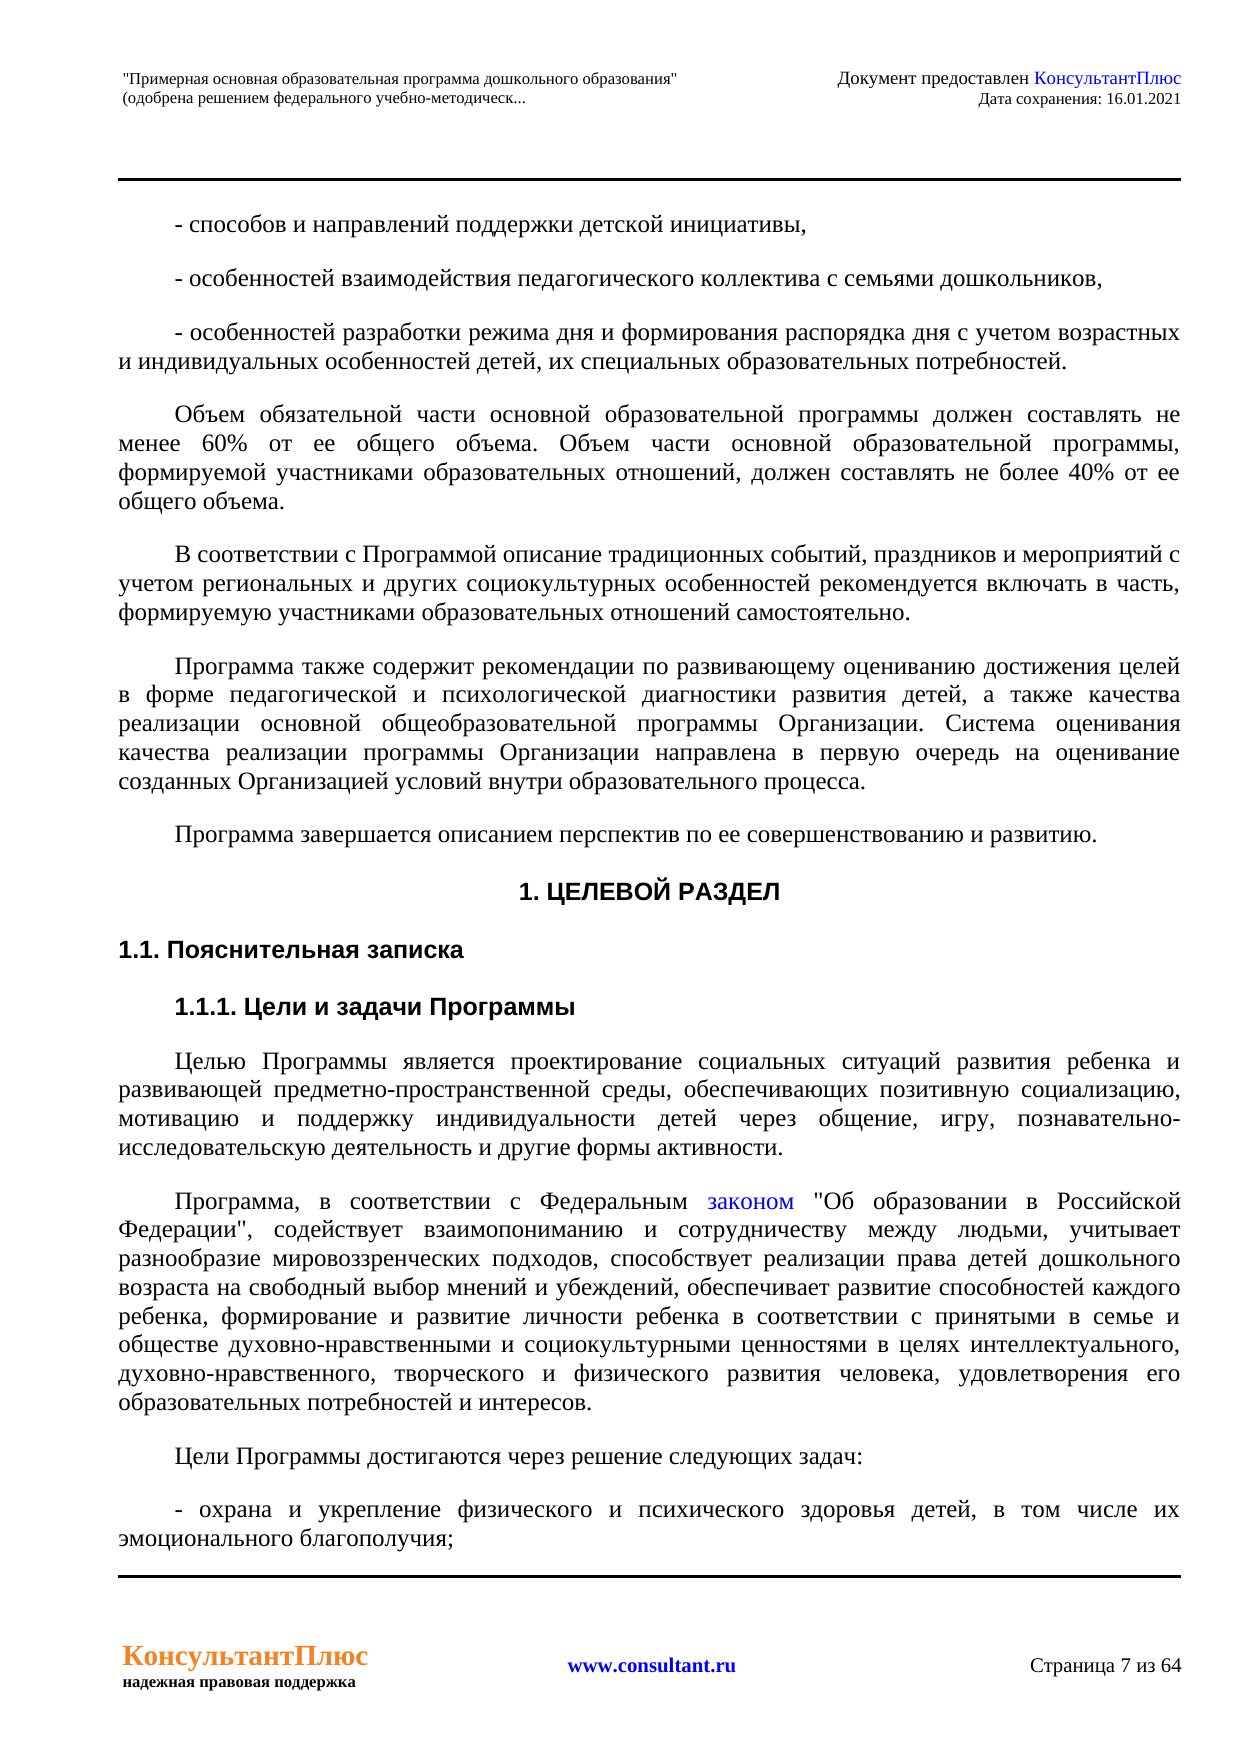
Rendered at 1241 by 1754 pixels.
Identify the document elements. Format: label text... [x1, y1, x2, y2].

text Цели Программы достигаются через решение следующих задач: [118, 1441, 1181, 1469]
text Целью Программы является проектирование социальных ситуаций развития ребенка и развивающей предметно-пространственной среды, обеспечивающих позитивную социализацию, мотивацию и поддержку индивидуальности детей через общение, игру, познавательно-исследовательскую деятельность и другие формы активности. [118, 1046, 1181, 1161]
text - особенностей разработки режима дня и формирования распорядка дня с учетом возрастных и индивидуальных особенностей детей, их специальных образовательных потребностей. [118, 317, 1181, 374]
text Программа также содержит рекомендации по развивающему оцениванию достижения целей в форме педагогической и психологической диагностики развития детей, а также качества реализации основной общеобразовательной программы Организации. Система оценивания качества реализации программы Организации направлена в первую очередь на оценивание созданных Организацией условий внутри образовательного процесса. [118, 651, 1181, 794]
text - особенностей взаимодействия педагогического коллектива с семьями дошкольников, [118, 263, 1181, 292]
text Программа, в соответствии с Федеральным законом "Об образовании в Российской Федерации", содействует взаимопониманию и сотрудничеству между людьми, учитывает разнообразие мировоззренческих подходов, способствует реализации права детей дошкольного возраста на свободный выбор мнений и убеждений, обеспечивает развитие способностей каждого ребенка, формирование и развитие личности ребенка в соответствии с принятыми в семье и обществе духовно-нравственными и социокультурными ценностями в целях интеллектуального, духовно-нравственного, творческого и физического развития человека, удовлетворения его образовательных потребностей и интересов. [118, 1186, 1181, 1416]
text Программа завершается описанием перспектив по ее совершенствованию и развитию. [118, 819, 1181, 848]
title 1.1.1. Цели и задачи Программы [118, 992, 1181, 1021]
text В соответствии с Программой описание традиционных событий, праздников и мероприятий с учетом региональных и других социокультурных особенностей рекомендуется включать в часть, формируемую участниками образовательных отношений самостоятельно. [118, 539, 1181, 626]
title 1.1. Пояснительная записка [118, 934, 1181, 963]
text - охрана и укрепление физического и психического здоровья детей, в том числе их эмоционального благополучия; [118, 1494, 1181, 1552]
text Объем обязательной части основной образовательной программы должен составлять не менее 60% от ее общего объема. Объем части основной образовательной программы, формируемой участниками образовательных отношений, должен составлять не более 40% от ее общего объема. [118, 399, 1181, 514]
title 1. ЦЕЛЕВОЙ РАЗДЕЛ [118, 877, 1181, 906]
text - способов и направлений поддержки детской инициативы, [118, 209, 1181, 238]
